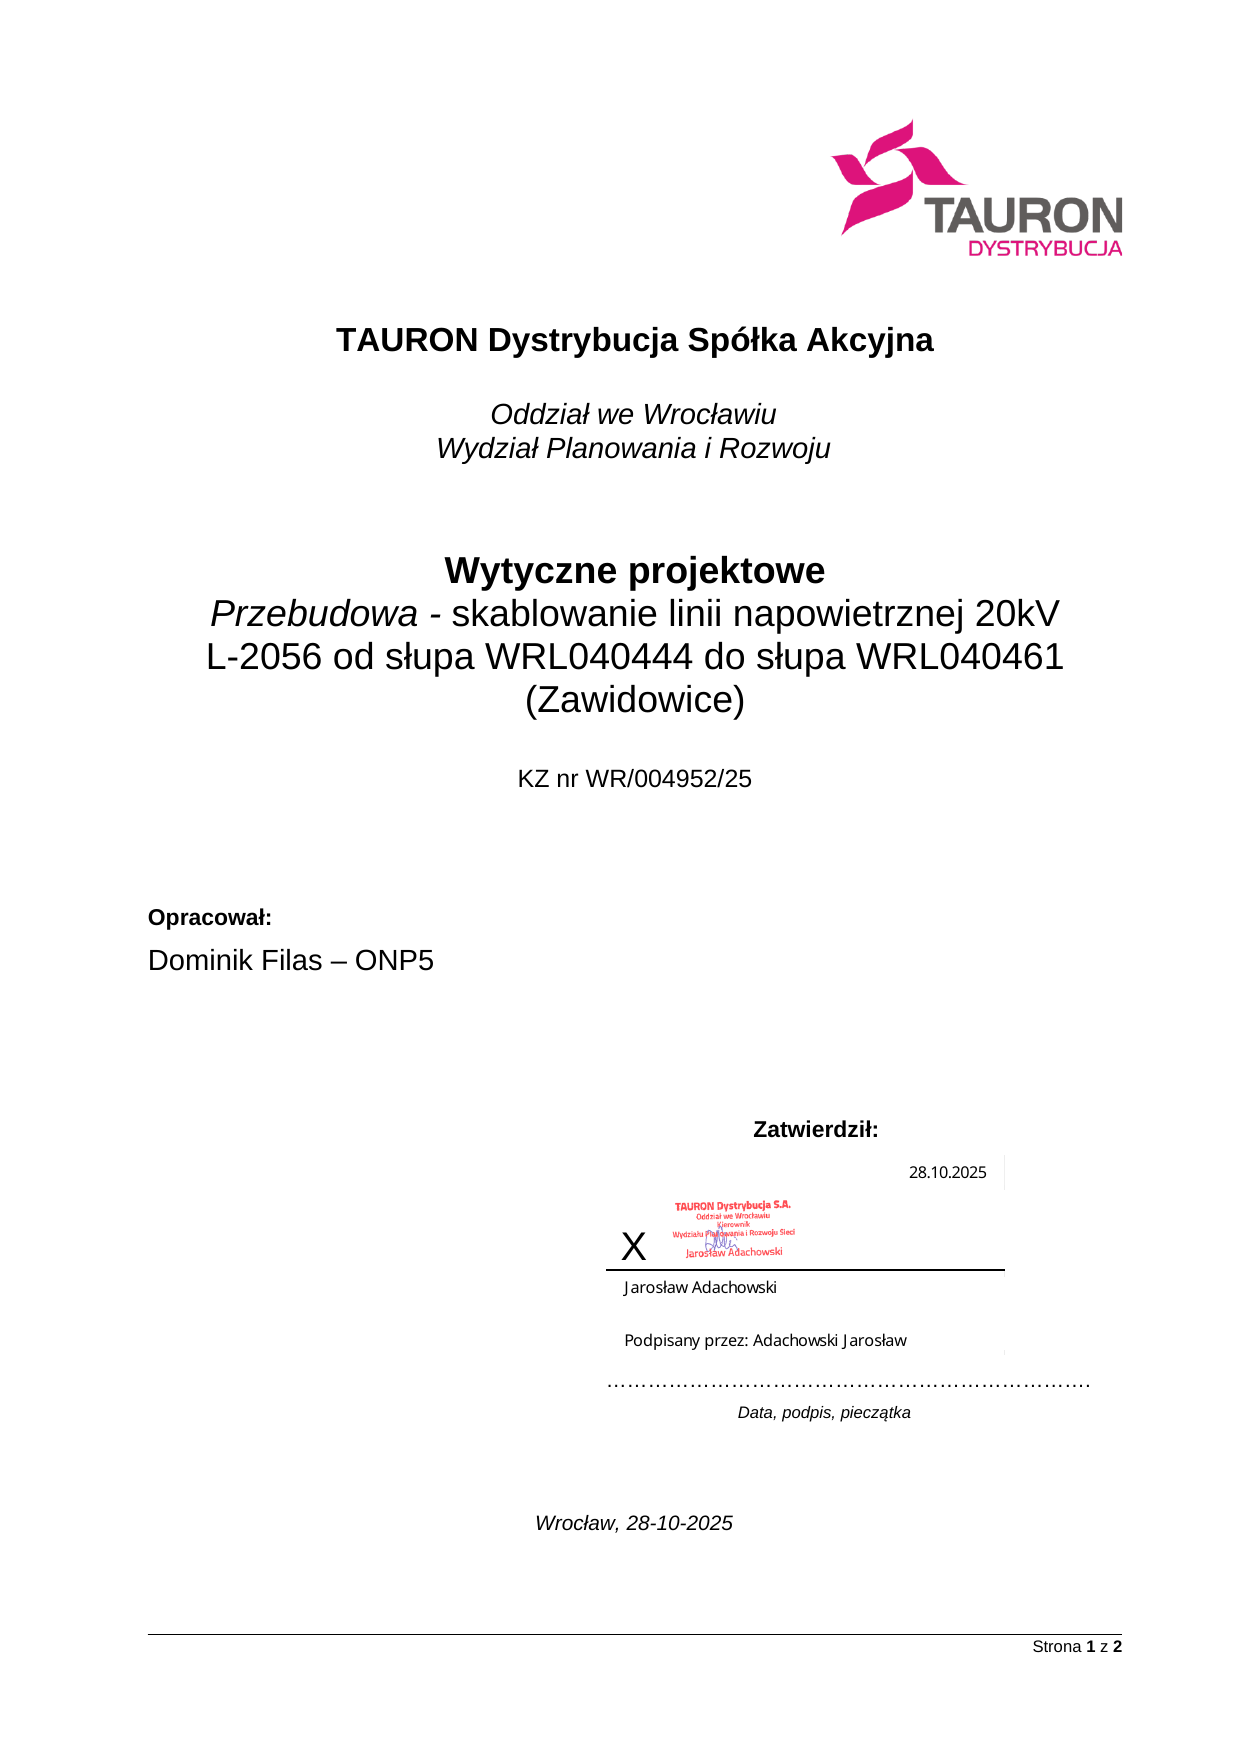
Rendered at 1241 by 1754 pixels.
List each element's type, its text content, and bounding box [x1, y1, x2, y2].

text Wydział Planowania i Rozwoju [148, 431, 1122, 498]
text Opracował: [148, 904, 1122, 930]
text Dominik Filas – ONP5 [148, 943, 1122, 977]
text Oddział we Wrocławiu [148, 397, 1122, 431]
text Zatwierdził: [753, 1116, 1122, 1142]
text ……………………………………………………………. [606, 1155, 1122, 1391]
text (Zawidowice) [148, 677, 1122, 721]
text KZ nr WR/004952/25 [148, 764, 1122, 792]
text Wytyczne projektowe [148, 548, 1122, 591]
text TAURON Dystrybucja Spółka Akcyjna [148, 320, 1122, 359]
picture [829, 118, 1123, 256]
text Przebudowa - skablowanie linii napowietrznej 20kV [148, 591, 1122, 634]
text Wrocław, 28-10-2025 [148, 1511, 1122, 1535]
text Data, podpis, pieczątka [606, 1403, 1122, 1422]
text L-2056 od słupa WRL040444 do słupa WRL040461 [148, 634, 1122, 677]
